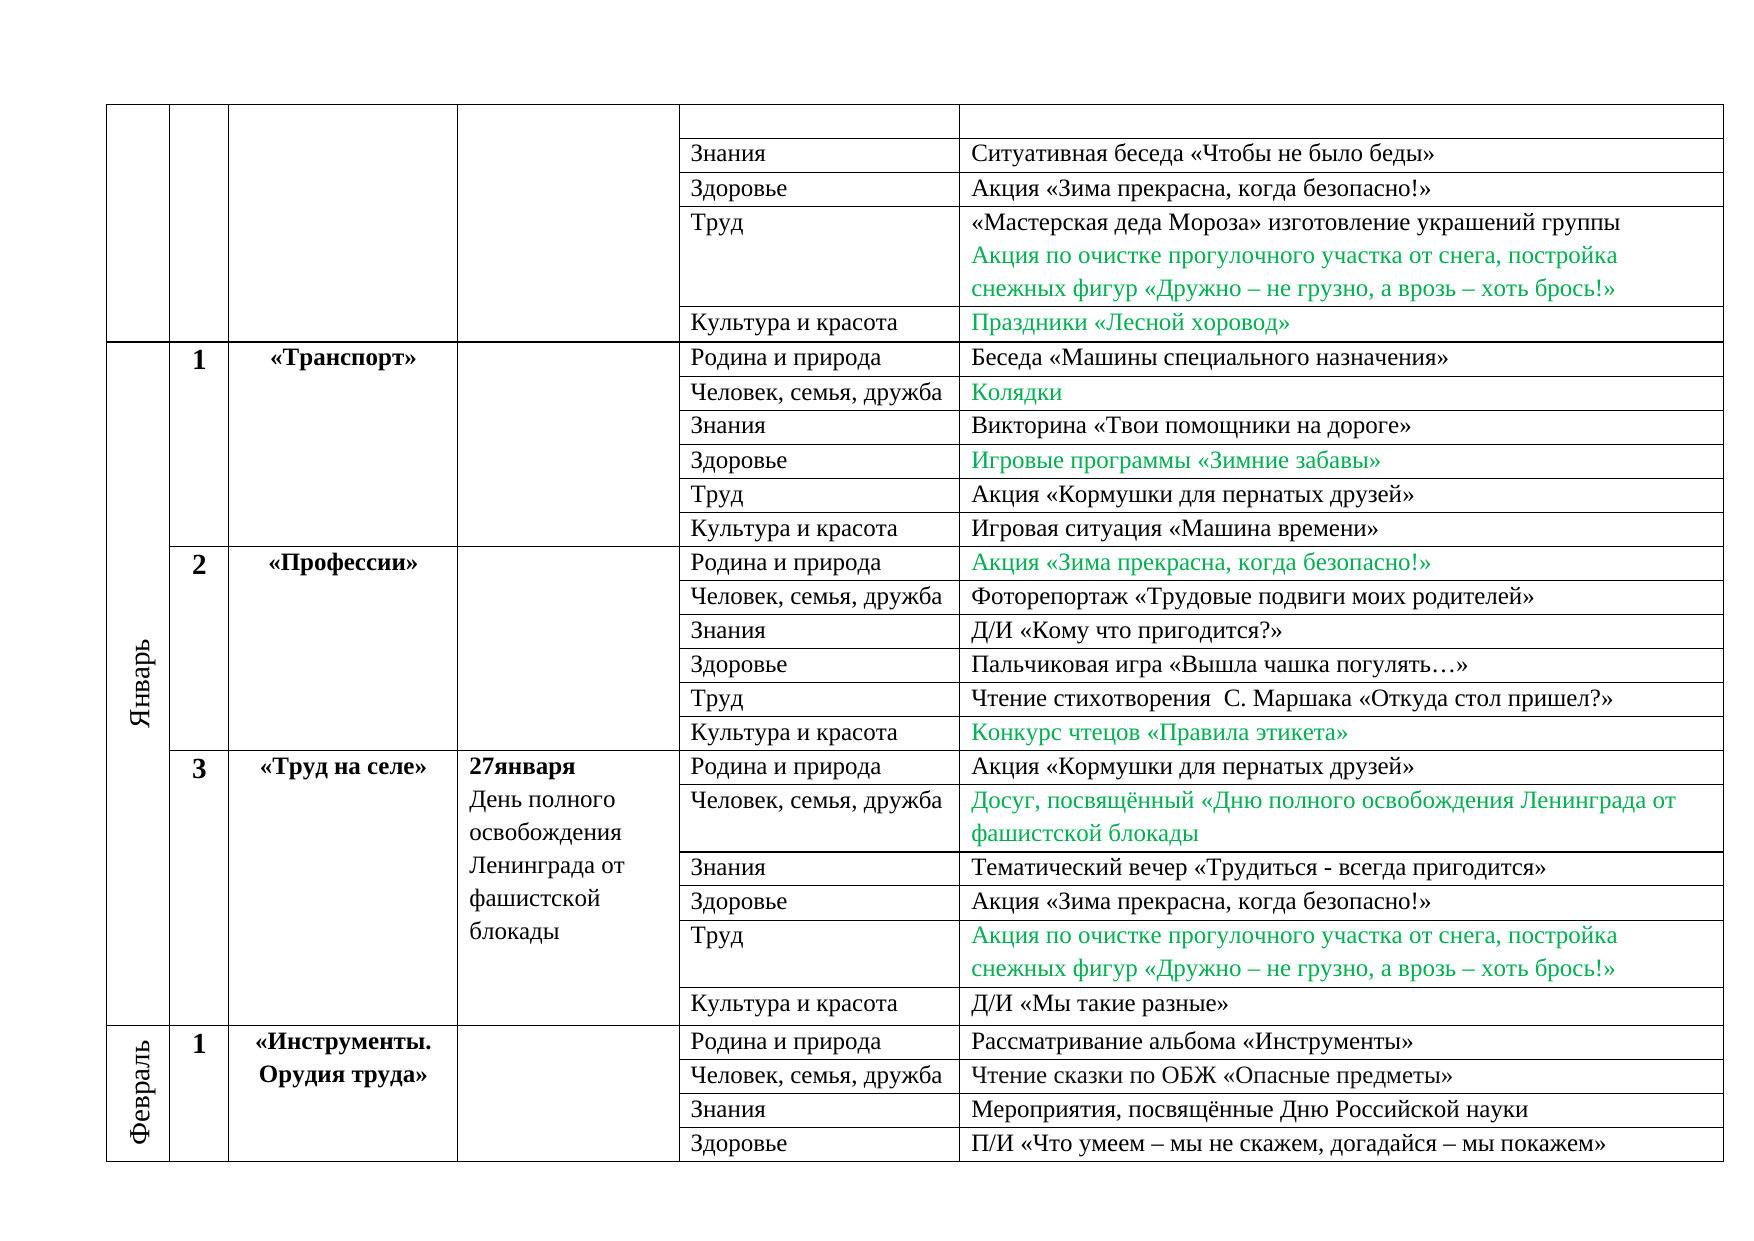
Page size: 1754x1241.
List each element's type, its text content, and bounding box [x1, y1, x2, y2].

table_cell Культура и красота [680, 988, 959, 1025]
table_cell Человек, семья, дружба [680, 1060, 959, 1093]
table_cell Труд [680, 207, 959, 306]
table_cell Рассматривание альбома «Инструменты» [960, 1026, 1723, 1059]
table_cell Здоровье [680, 1128, 959, 1161]
table_cell [458, 343, 679, 546]
table_cell Д/И «Кому что пригодится?» [960, 615, 1723, 648]
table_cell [680, 105, 959, 137]
table_cell Игровая ситуация «Машина времени» [960, 513, 1723, 546]
table_cell Знания [680, 615, 959, 648]
table_cell Знания [680, 853, 959, 885]
table_cell Колядки [960, 377, 1723, 409]
table_cell Родина и природа [680, 751, 959, 784]
table_cell [458, 547, 679, 750]
table_cell Человек, семья, дружба [680, 581, 959, 614]
table_cell Беседа «Машины специального назначения» [960, 343, 1723, 376]
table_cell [960, 105, 1723, 137]
table_cell Чтение сказки по ОБЖ «Опасные предметы» [960, 1060, 1723, 1093]
table_cell Мероприятия, посвящённые Дню Российской науки [960, 1094, 1723, 1127]
table_cell «Труд на селе» [229, 751, 457, 1025]
table_cell Труд [680, 921, 959, 987]
table_cell Акция «Кормушки для пернатых друзей» [960, 479, 1723, 512]
table_cell Досуг, посвящённый «Дню полного освобождения Ленинграда от фашистской блокады [960, 785, 1723, 851]
table_cell Акция «Кормушки для пернатых друзей» [960, 751, 1723, 784]
table_cell Родина и природа [680, 547, 959, 580]
table_cell 27января День полного освобождения Ленинграда от фашистской блокады [458, 751, 679, 1025]
table_cell Труд [680, 683, 959, 716]
table_cell «Транспорт» [229, 343, 457, 546]
table_cell Знания [680, 1094, 959, 1127]
table_cell Здоровье [680, 445, 959, 478]
table_cell П/И «Что умеем – мы не скажем, догадайся – мы покажем» [960, 1128, 1723, 1161]
table_cell Фоторепортаж «Трудовые подвиги моих родителей» [960, 581, 1723, 614]
table_cell Знания [680, 411, 959, 444]
table_cell 1 [170, 1026, 228, 1161]
table_cell Знания [680, 139, 959, 172]
table_cell Человек, семья, дружба [680, 377, 959, 409]
table_cell 2 [170, 547, 228, 750]
table_cell Февраль [107, 1026, 169, 1161]
table_cell Игровые программы «Зимние забавы» [960, 445, 1723, 478]
table_cell Акция «Зима прекрасна, когда безопасно!» [960, 547, 1723, 580]
table_cell Родина и природа [680, 343, 959, 376]
table_cell Культура и красота [680, 717, 959, 750]
table_cell Акция «Зима прекрасна, когда безопасно!» [960, 886, 1723, 919]
table_cell Культура и красота [680, 513, 959, 546]
table_cell «Мастерская деда Мороза» изготовление украшений группы Акция по очистке прогулочного участка от снега, постройка снежных фигур «Дружно – не грузно, а врозь – хоть брось!» [960, 207, 1723, 306]
table_cell Здоровье [680, 173, 959, 206]
table_cell Здоровье [680, 886, 959, 919]
table_cell Январь [107, 343, 169, 1025]
table_cell Конкурс чтецов «Правила этикета» [960, 717, 1723, 750]
table_cell Здоровье [680, 649, 959, 682]
table_cell Викторина «Твои помощники на дороге» [960, 411, 1723, 444]
table_cell Праздники «Лесной хоровод» [960, 307, 1723, 341]
table_cell Чтение стихотворения С. Маршака «Откуда стол пришел?» [960, 683, 1723, 716]
table_cell Ситуативная беседа «Чтобы не было беды» [960, 139, 1723, 172]
table_cell Акция по очистке прогулочного участка от снега, постройка снежных фигур «Дружно – не грузно, а врозь – хоть брось!» [960, 921, 1723, 987]
table_cell Тематический вечер «Трудиться - всегда пригодится» [960, 853, 1723, 885]
table_cell «Профессии» [229, 547, 457, 750]
table_cell Труд [680, 479, 959, 512]
table_cell «Инструменты. Орудия труда» [229, 1026, 457, 1161]
table_cell Д/И «Мы такие разные» [960, 988, 1723, 1025]
table_cell 1 [170, 343, 228, 546]
table_cell Человек, семья, дружба [680, 785, 959, 851]
table_cell Пальчиковая игра «Вышла чашка погулять…» [960, 649, 1723, 682]
table_cell [458, 1026, 679, 1161]
table_cell Акция «Зима прекрасна, когда безопасно!» [960, 173, 1723, 206]
table_cell Культура и красота [680, 307, 959, 341]
table_cell 3 [170, 751, 228, 1025]
table_cell Родина и природа [680, 1026, 959, 1059]
